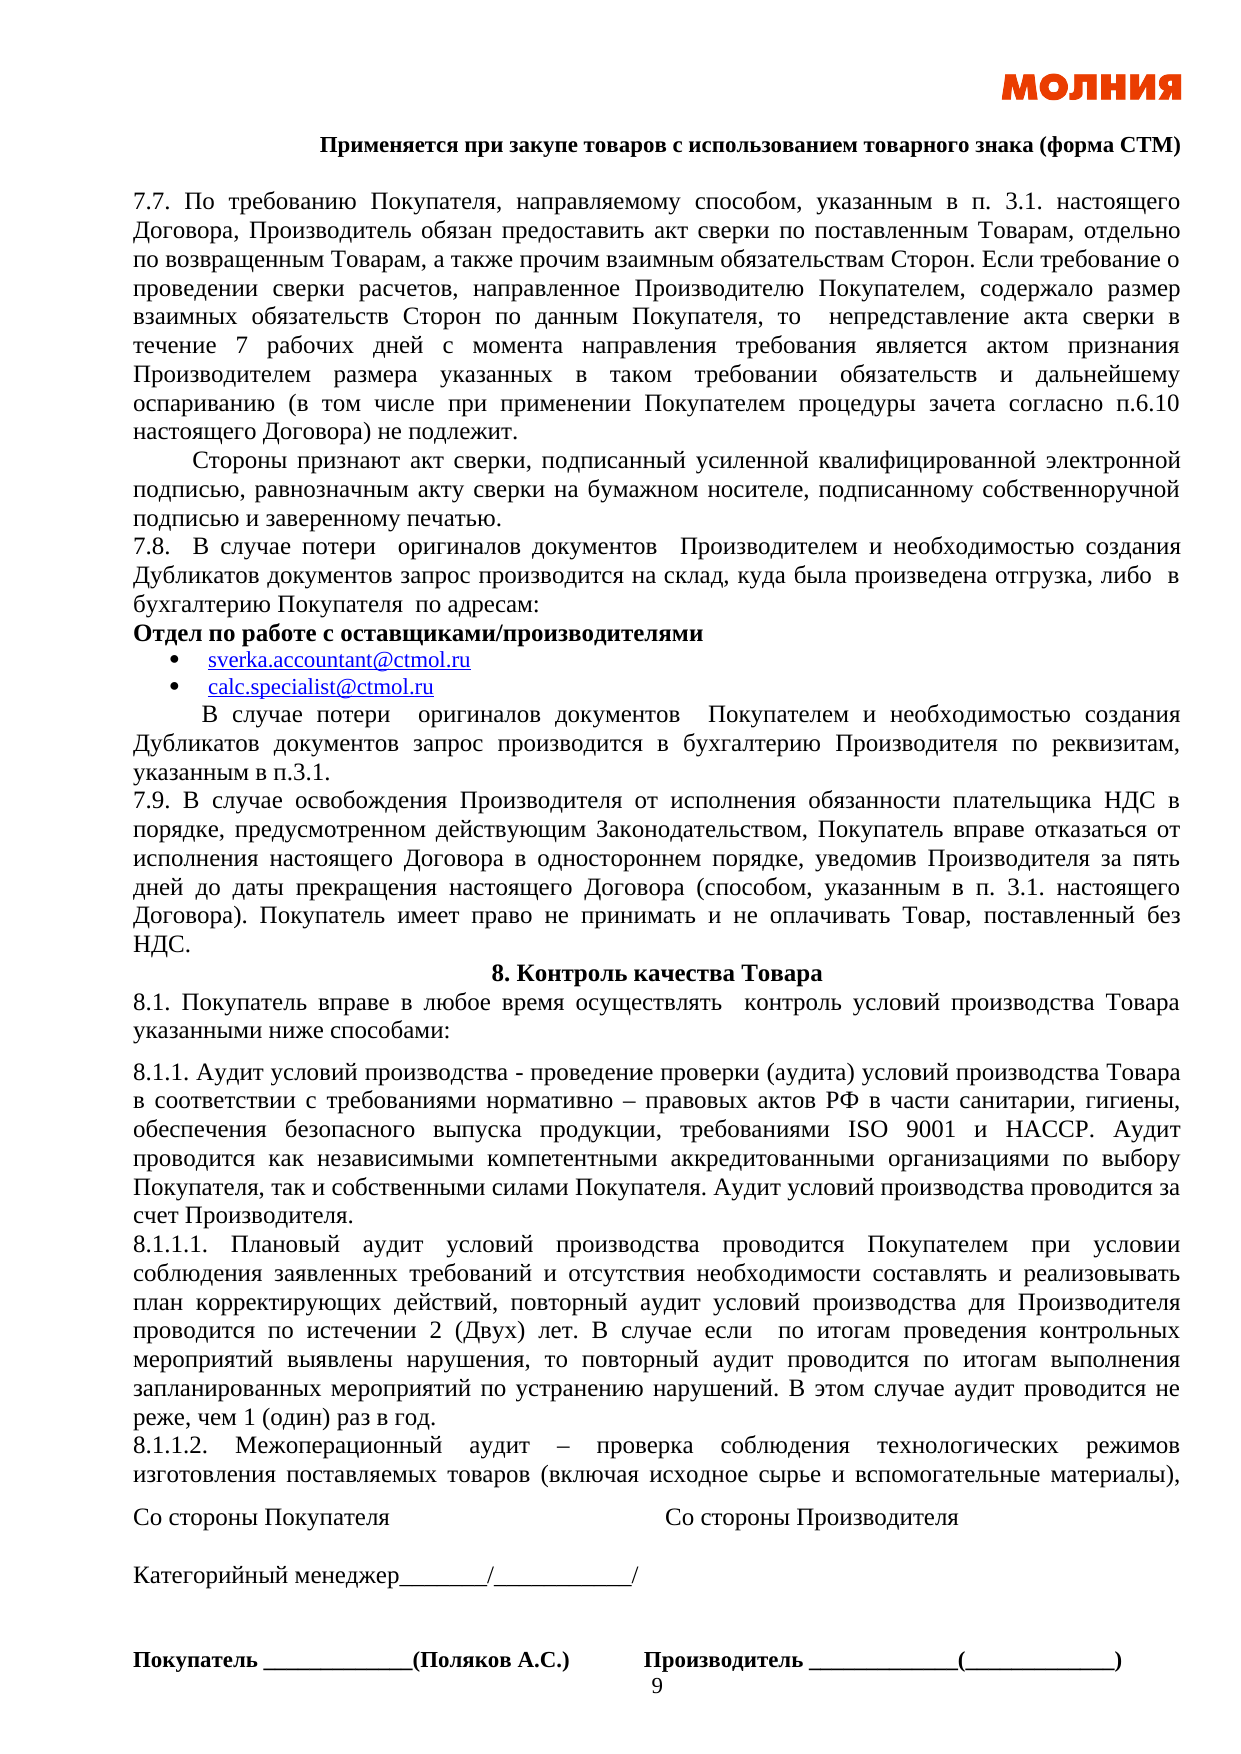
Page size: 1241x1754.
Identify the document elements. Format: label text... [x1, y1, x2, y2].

text 8. Контроль качества Товара [133, 958, 1181, 987]
list sverka.accountant@ctmol.ru [170, 646, 1181, 673]
text 8.1.1.1. Плановый аудит условий производства проводится Покупателем при условии соблюдения заявленных требований и отсутствия необходимости составлять и реализовывать план корректирующих действий, повторный аудит условий производства для Производителя проводится по истечении 2 (Двух) лет. В случае если по итогам проведения контрольных мероприятий выявлены нарушения, то повторный аудит проводится по итогам выполнения запланированных мероприятий по устранению нарушений. В этом случае аудит проводится не реже, чем 1 (один) раз в год. [133, 1229, 1181, 1430]
title Стороны признают акт сверки, подписанный усиленной квалифицированной электронной подписью, равнозначным акту сверки на бумажном носителе, подписанному собственноручной подписью и заверенному печатью. [133, 445, 1181, 531]
text 7.8. В случае потери оригиналов документов Производителем и необходимостью создания Дубликатов документов запрос производится на склад, куда была произведена отгрузка, либо в бухгалтерию Покупателя по адресам: [133, 531, 1181, 618]
text 8.1. Покупатель вправе в любое время осуществлять контроль условий производства Товара указанными ниже способами: [133, 987, 1181, 1044]
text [133, 1430, 1181, 1488]
title В случае потери оригиналов документов Покупателем и необходимостью создания Дубликатов документов запрос производится в бухгалтерию Производителя по реквизитам, указанным в п.3.1. [133, 699, 1181, 785]
text 8.1.1. Аудит условий производства - проведение проверки (аудита) условий производства Товара в соответствии с требованиями нормативно – правовых актов РФ в части санитарии, гигиены, обеспечения безопасного выпуска продукции, требованиями ISO 9001 и HACCP. Аудит проводится как независимыми компетентными аккредитованными организациями по выбору Покупателя, так и собственными силами Покупателя. Аудит условий производства проводится за счет Производителя. [133, 1057, 1181, 1229]
title 7.7. По требованию Покупателя, направляемому способом, указанным в п. 3.1. настоящего Договора, Производитель обязан предоставить акт сверки по поставленным Товарам, отдельно по возвращенным Товарам, а также прочим взаимным обязательствам Сторон. Если требование о проведении сверки расчетов, направленное Производителю Покупателем, содержало размер взаимных обязательств Сторон по данным Покупателя, то непредставление акта сверки в течение 7 рабочих дней с момента направления требования является актом признания Производителем размера указанных в таком требовании обязательств и дальнейшему оспариванию (в том числе при применении Покупателем процедуры зачета согласно п.6.10 настоящего Договора) не подлежит. [133, 186, 1181, 445]
list calc.specialist@ctmol.ru [170, 673, 1181, 699]
text 7.9. В случае освобождения Производителя от исполнения обязанности плательщика НДС в порядке, предусмотренном действующим Законодательством, Покупатель вправе отказаться от исполнения настоящего Договора в одностороннем порядке, уведомив Производителя за пять дней до даты прекращения настоящего Договора (способом, указанным в п. 3.1. настоящего Договора). Покупатель имеет право не принимать и не оплачивать Товар, поставленный без НДС. [133, 785, 1181, 958]
text Отдел по работе с оставщиками/производителями [133, 618, 1181, 646]
